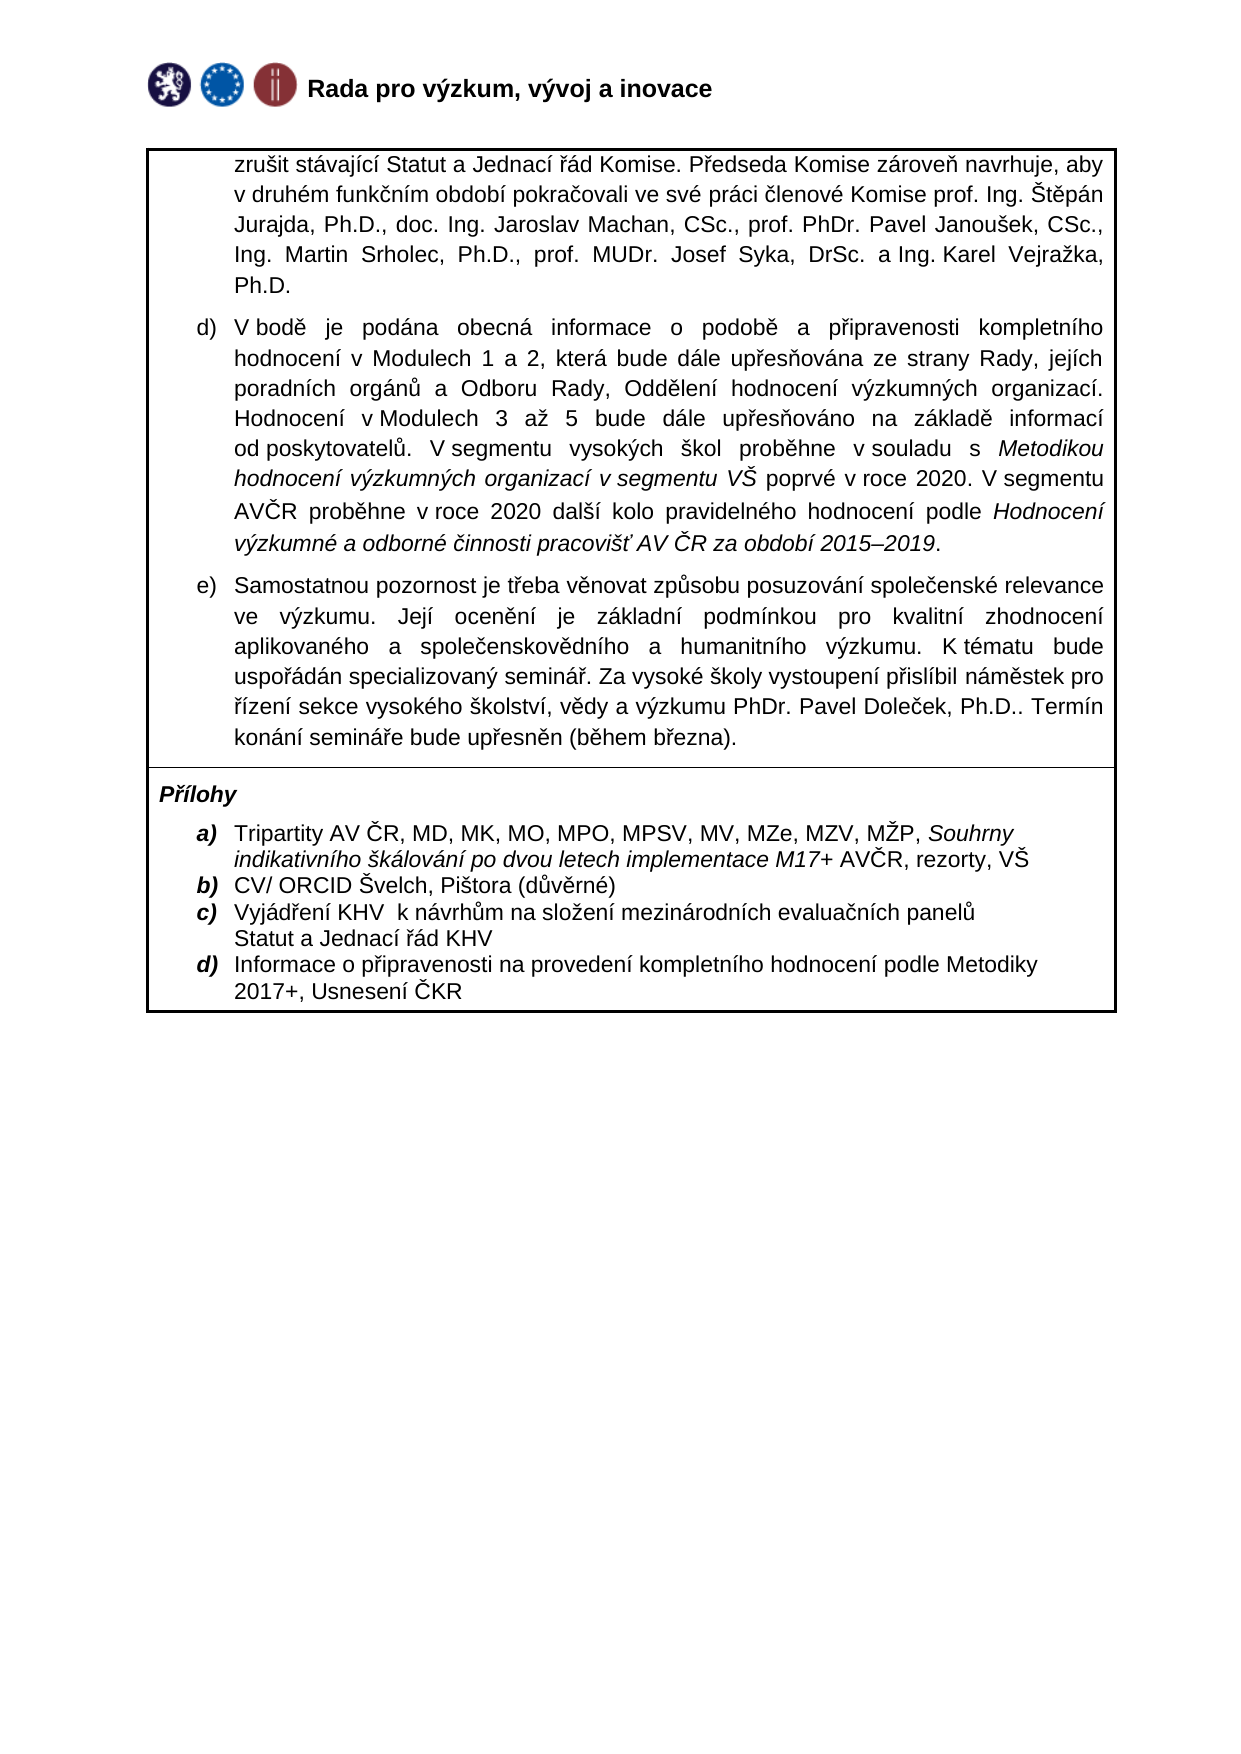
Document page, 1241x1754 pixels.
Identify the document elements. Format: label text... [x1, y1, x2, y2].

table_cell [149, 151, 1114, 767]
table_cell Přílohy Tripartity AV ČR, MD, MK, MO, MPO, MPSV, MV, MZe, MZV, MŽP, Souhrny indikativního škálování po dvou letech implementace M17+ AVČR, rezorty, VŠ CV/ ORCID Švelch, Pištora (důvěrné) Vyjádření KHV k návrhům na složení mezinárodních evaluačních panelů Statut a Jednací řád KHV Informace o připravenosti na provedení kompletního hodnocení podle Metodiky 2017+, Usnesení ČKR [149, 768, 1114, 1010]
picture [147, 62, 298, 108]
